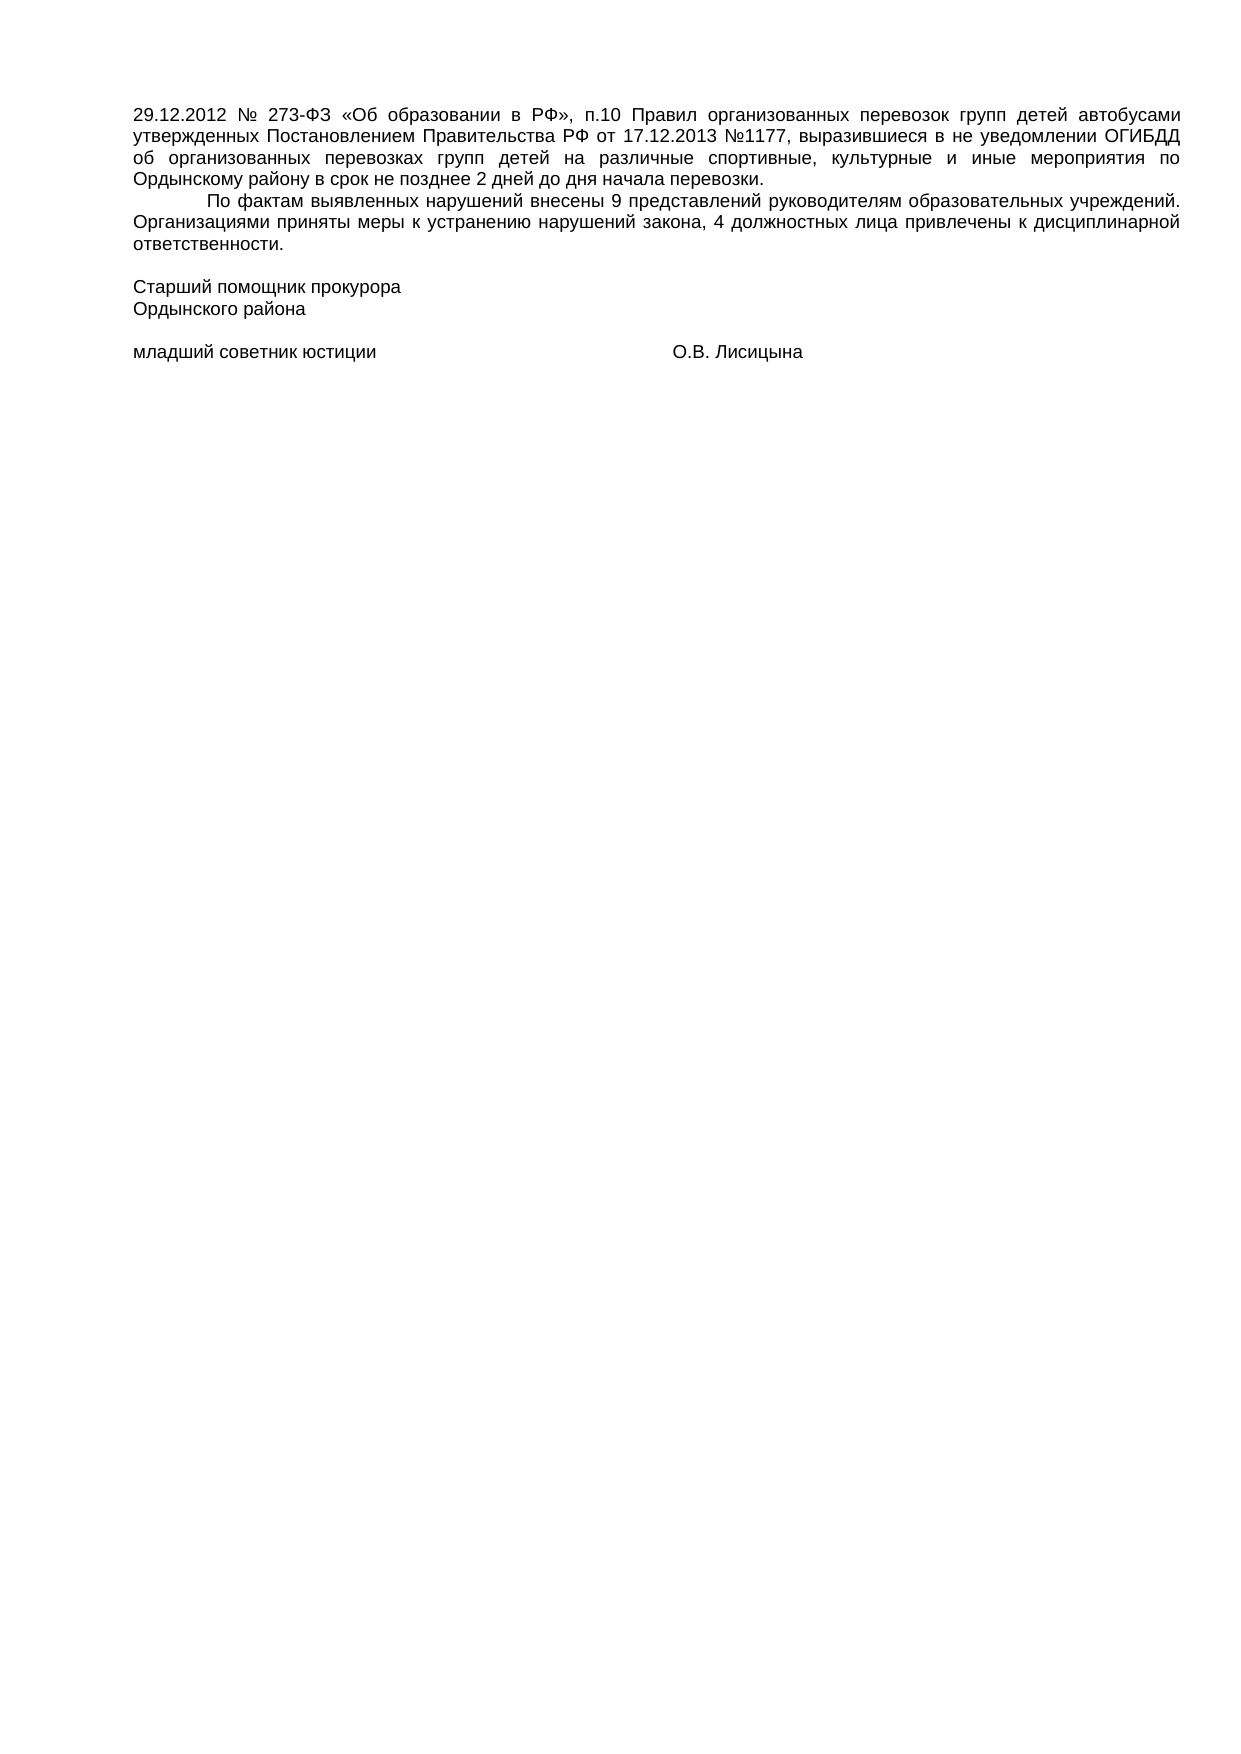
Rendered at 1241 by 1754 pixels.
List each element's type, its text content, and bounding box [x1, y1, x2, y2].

text Старший помощник прокурора [133, 276, 1181, 297]
text По фактам выявленных нарушений внесены 9 представлений руководителям образовательных учреждений. Организациями приняты меры к устранению нарушений закона, 4 должностных лица привлечены к дисциплинарной ответственности. [133, 190, 1181, 254]
text младший советник юстиции О.В. Лисицына [133, 341, 1181, 362]
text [133, 103, 1181, 190]
text Ордынского района [133, 297, 1181, 319]
